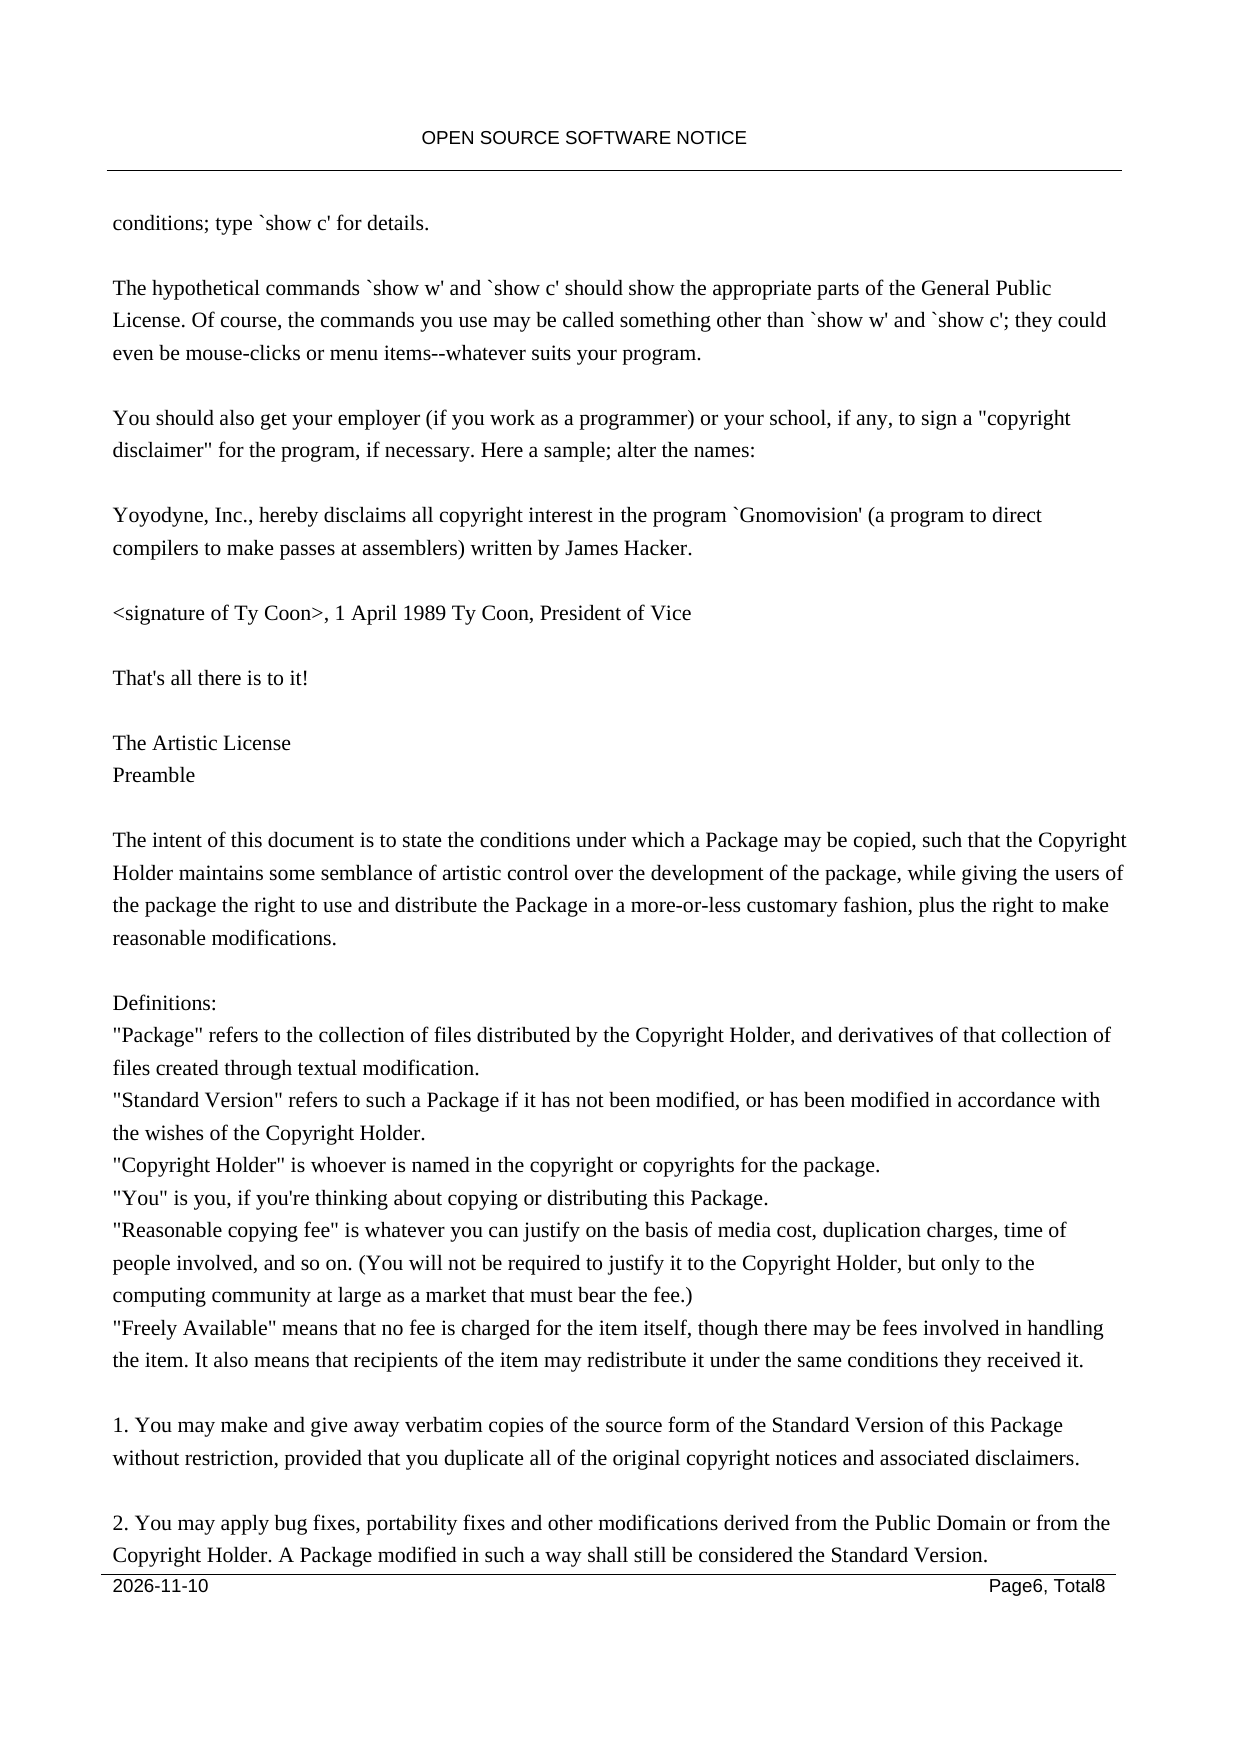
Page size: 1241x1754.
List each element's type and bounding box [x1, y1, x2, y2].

text [112, 206, 1128, 1571]
